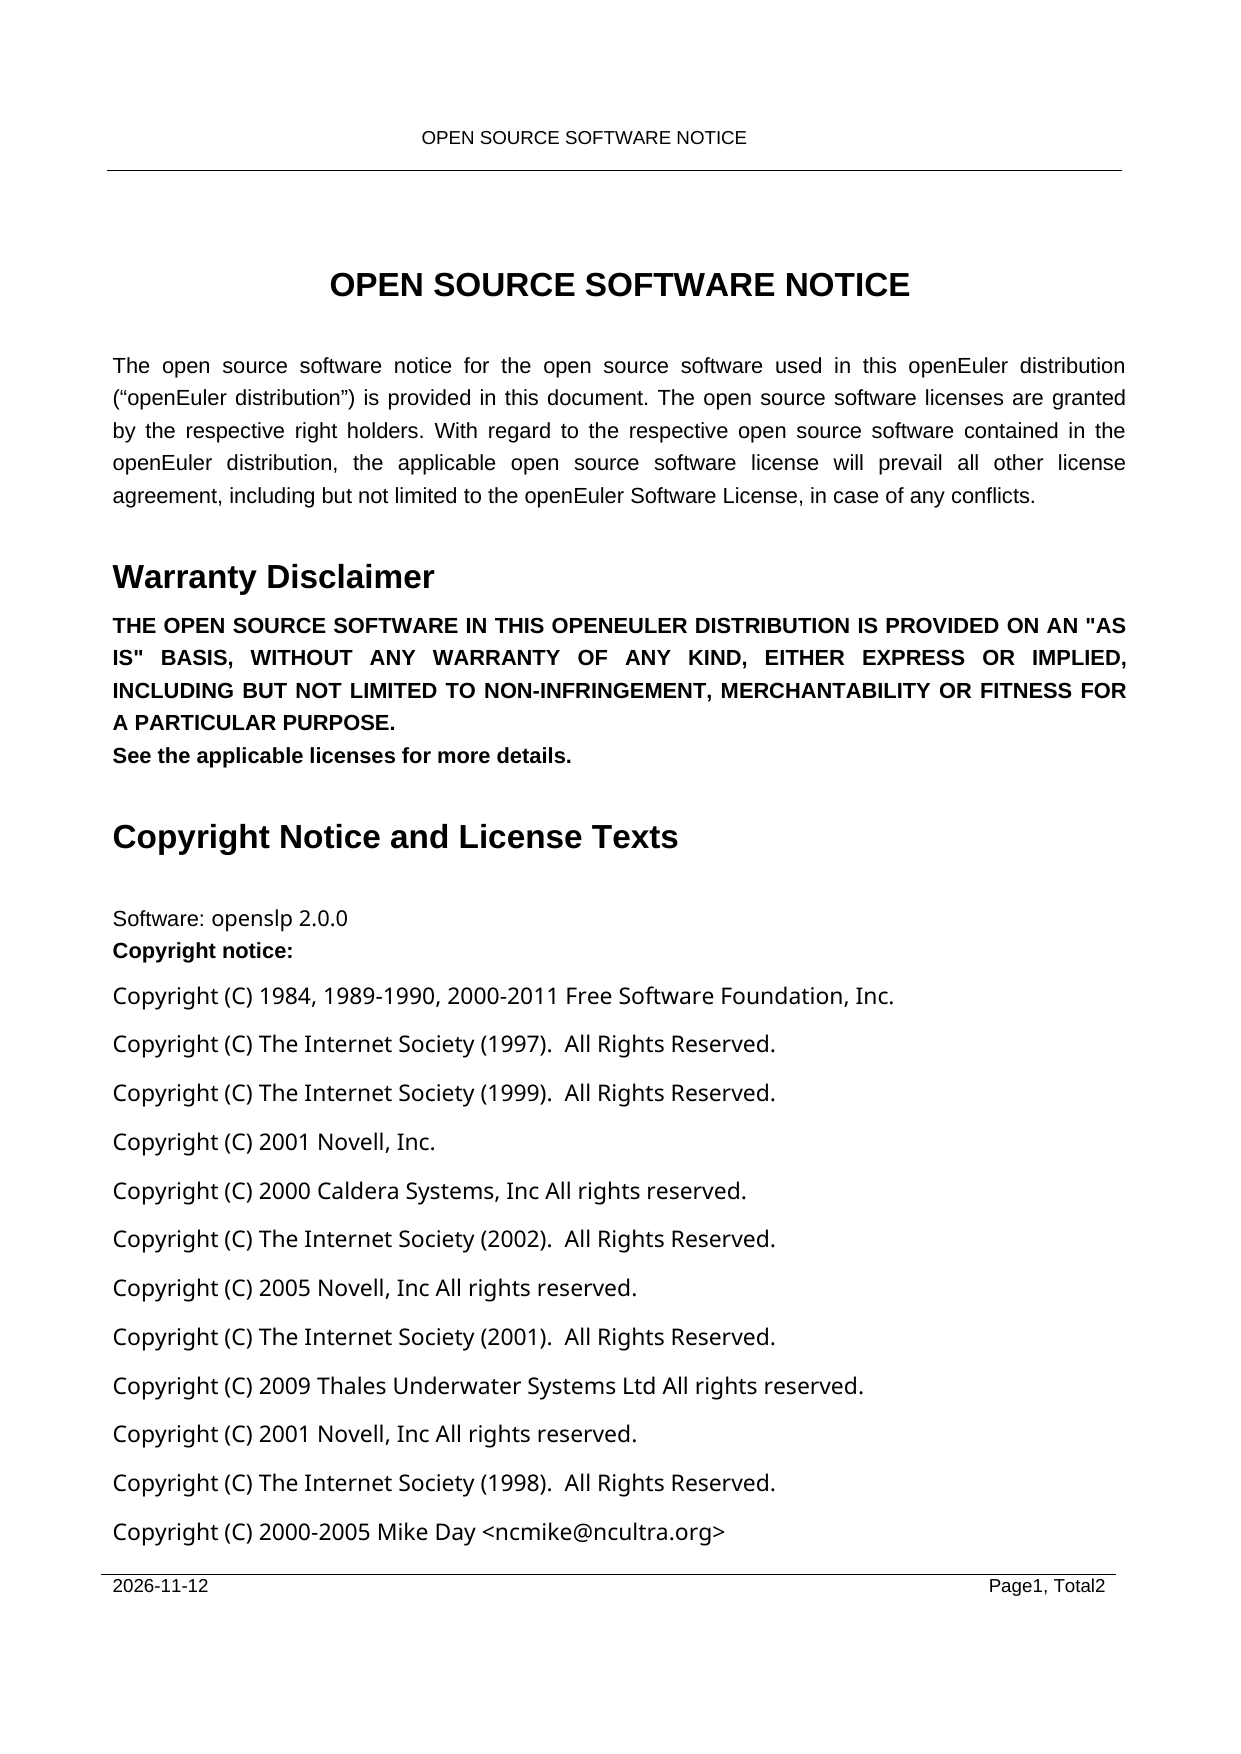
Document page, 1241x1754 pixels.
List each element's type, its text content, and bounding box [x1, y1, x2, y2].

text OPEN SOURCE SOFTWARE NOTICE [112, 251, 1128, 316]
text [112, 979, 1128, 1548]
text Copyright Notice and License Texts [112, 804, 1128, 869]
text The open source software notice for the open source software used in this openEuler distribution (“openEuler distribution”) is provided in this document. The open source software licenses are granted by the respective right holders. With regard to the respective open source software contained in the openEuler distribution, the applicable open source software license will prevail all other license agreement, including but not limited to the openEuler Software License, in case of any conflicts. [112, 349, 1128, 511]
text Warranty Disclaimer [112, 544, 1128, 609]
text Copyright notice: [112, 934, 1128, 966]
text THE OPEN SOURCE SOFTWARE IN THIS OPENEULER DISTRIBUTION IS PROVIDED ON AN "AS IS" BASIS, WITHOUT ANY WARRANTY OF ANY KIND, EITHER EXPRESS OR IMPLIED, INCLUDING BUT NOT LIMITED TO NON-INFRINGEMENT, MERCHANTABILITY OR FITNESS FOR A PARTICULAR PURPOSE. See the applicable licenses for more details. [112, 609, 1128, 771]
text Software: openslp 2.0.0 [112, 901, 1128, 934]
